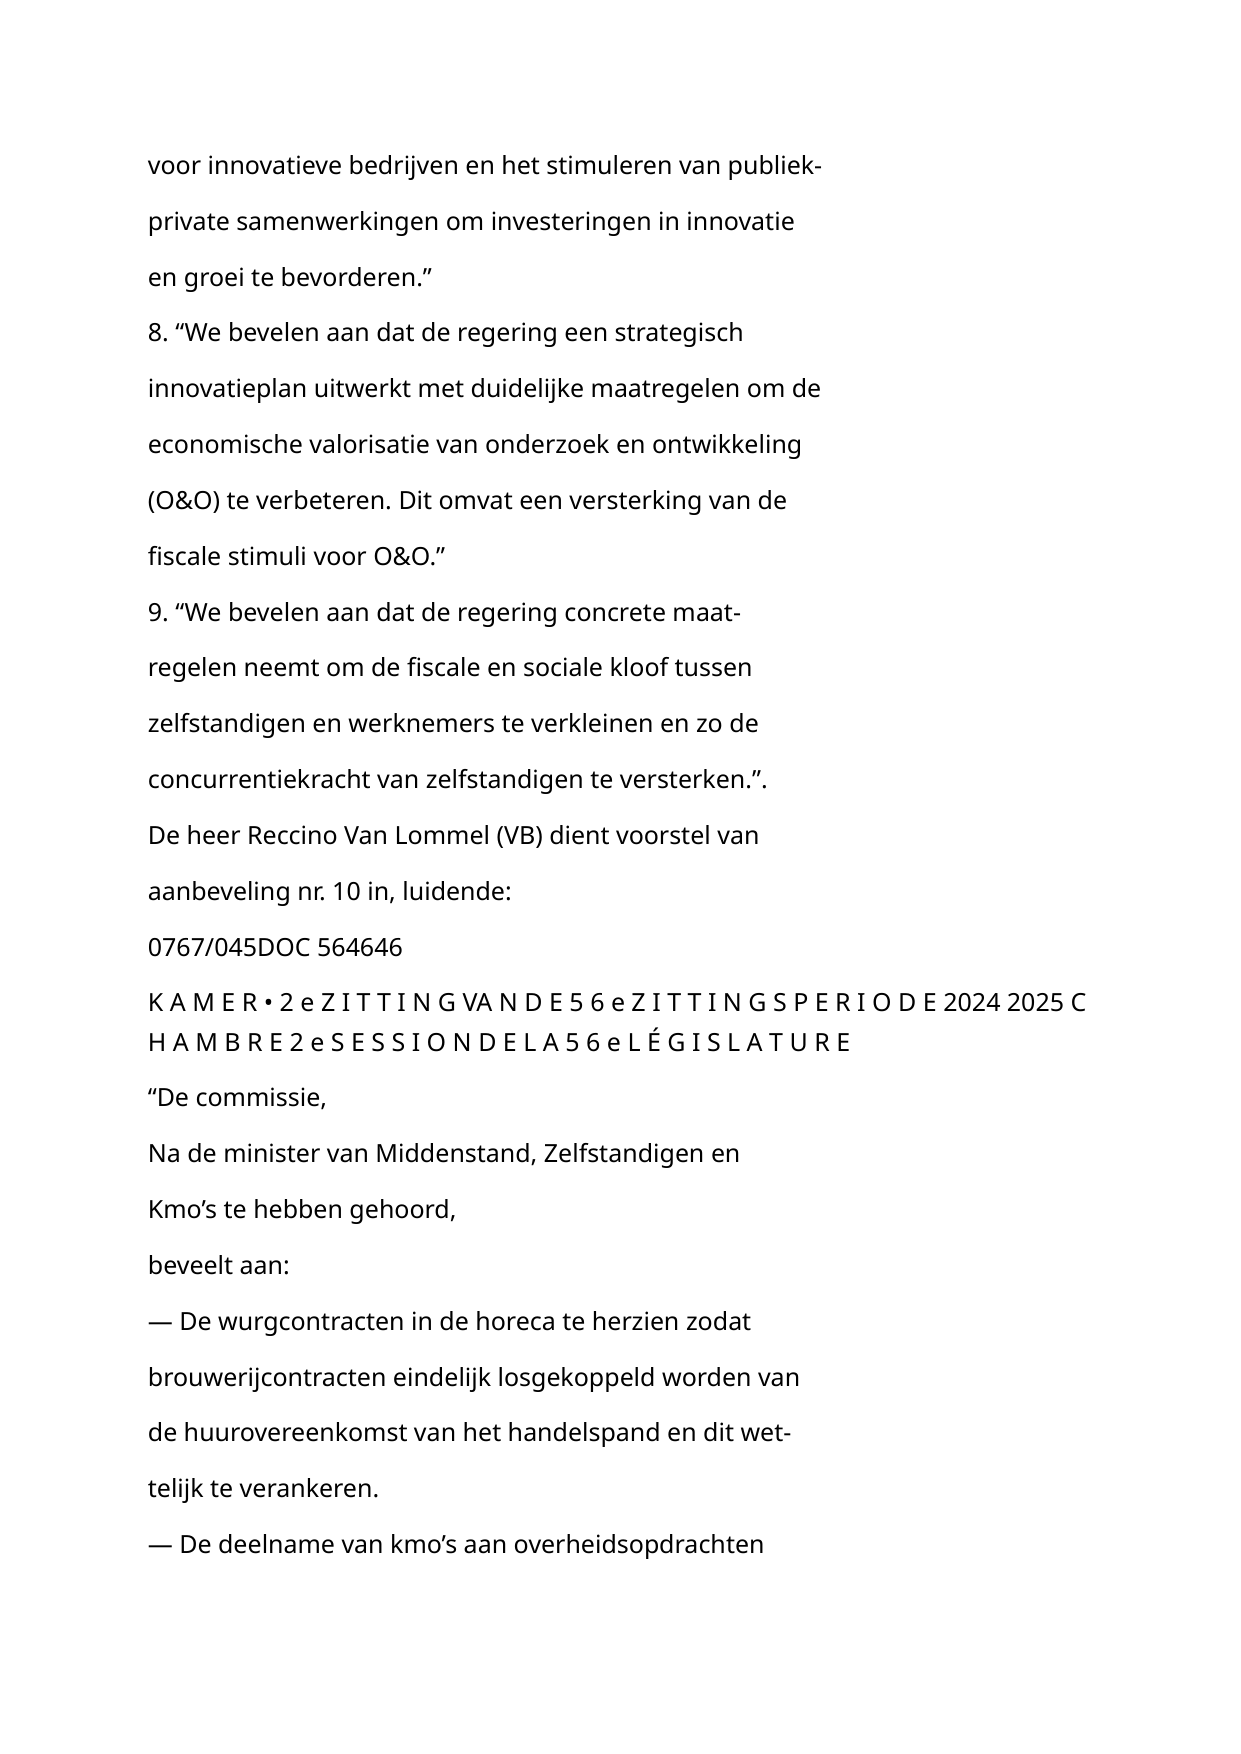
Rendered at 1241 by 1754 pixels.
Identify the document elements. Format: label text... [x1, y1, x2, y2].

text Kmo’s te hebben gehoord, [148, 1192, 1093, 1226]
text zelfstandigen en werknemers te verkleinen en zo de [148, 706, 1093, 740]
text (O&O) te verbeteren. Dit omvat een versterking van de [148, 483, 1093, 517]
text brouwerijcontracten eindelijk losgekoppeld worden van [148, 1359, 1093, 1393]
text 9. “We bevelen aan dat de regering concrete maat- [148, 594, 1093, 628]
text en groei te bevorderen.” [148, 259, 1093, 293]
text — De deelname van kmo’s aan overheidsopdrachten [148, 1527, 1093, 1561]
text concurrentiekracht van zelfstandigen te versterken.”. [148, 762, 1093, 796]
text fiscale stimuli voor O&O.” [148, 538, 1093, 572]
text K A M E R • 2 e Z I T T I N G VA N D E 5 6 e Z I T T I N G S P E R I O D E 2024 2025 C H A M B R E 2 e S E S S I O N D E L A 5 6 e L É G I S L A T U R E [148, 985, 1093, 1058]
text de huurovereenkomst van het handelspand en dit wet- [148, 1415, 1093, 1449]
text beveelt aan: [148, 1248, 1093, 1282]
text Na de minister van Middenstand, Zelfstandigen en [148, 1136, 1093, 1170]
text — De wurgcontracten in de horeca te herzien zodat [148, 1303, 1093, 1337]
text De heer Reccino Van Lommel (VB) dient voorstel van [148, 818, 1093, 852]
text economische valorisatie van onderzoek en ontwikkeling [148, 427, 1093, 461]
text regelen neemt om de fiscale en sociale kloof tussen [148, 650, 1093, 684]
text telijk te verankeren. [148, 1471, 1093, 1505]
text “De commissie, [148, 1080, 1093, 1114]
text 0767/045DOC 564646 [148, 929, 1093, 963]
text 8. “We bevelen aan dat de regering een strategisch [148, 315, 1093, 349]
text aanbeveling nr. 10 in, luidende: [148, 873, 1093, 907]
text private samenwerkingen om investeringen in innovatie [148, 203, 1093, 237]
text innovatieplan uitwerkt met duidelijke maatregelen om de [148, 371, 1093, 405]
text voor innovatieve bedrijven en het stimuleren van publiek- [148, 148, 1093, 182]
